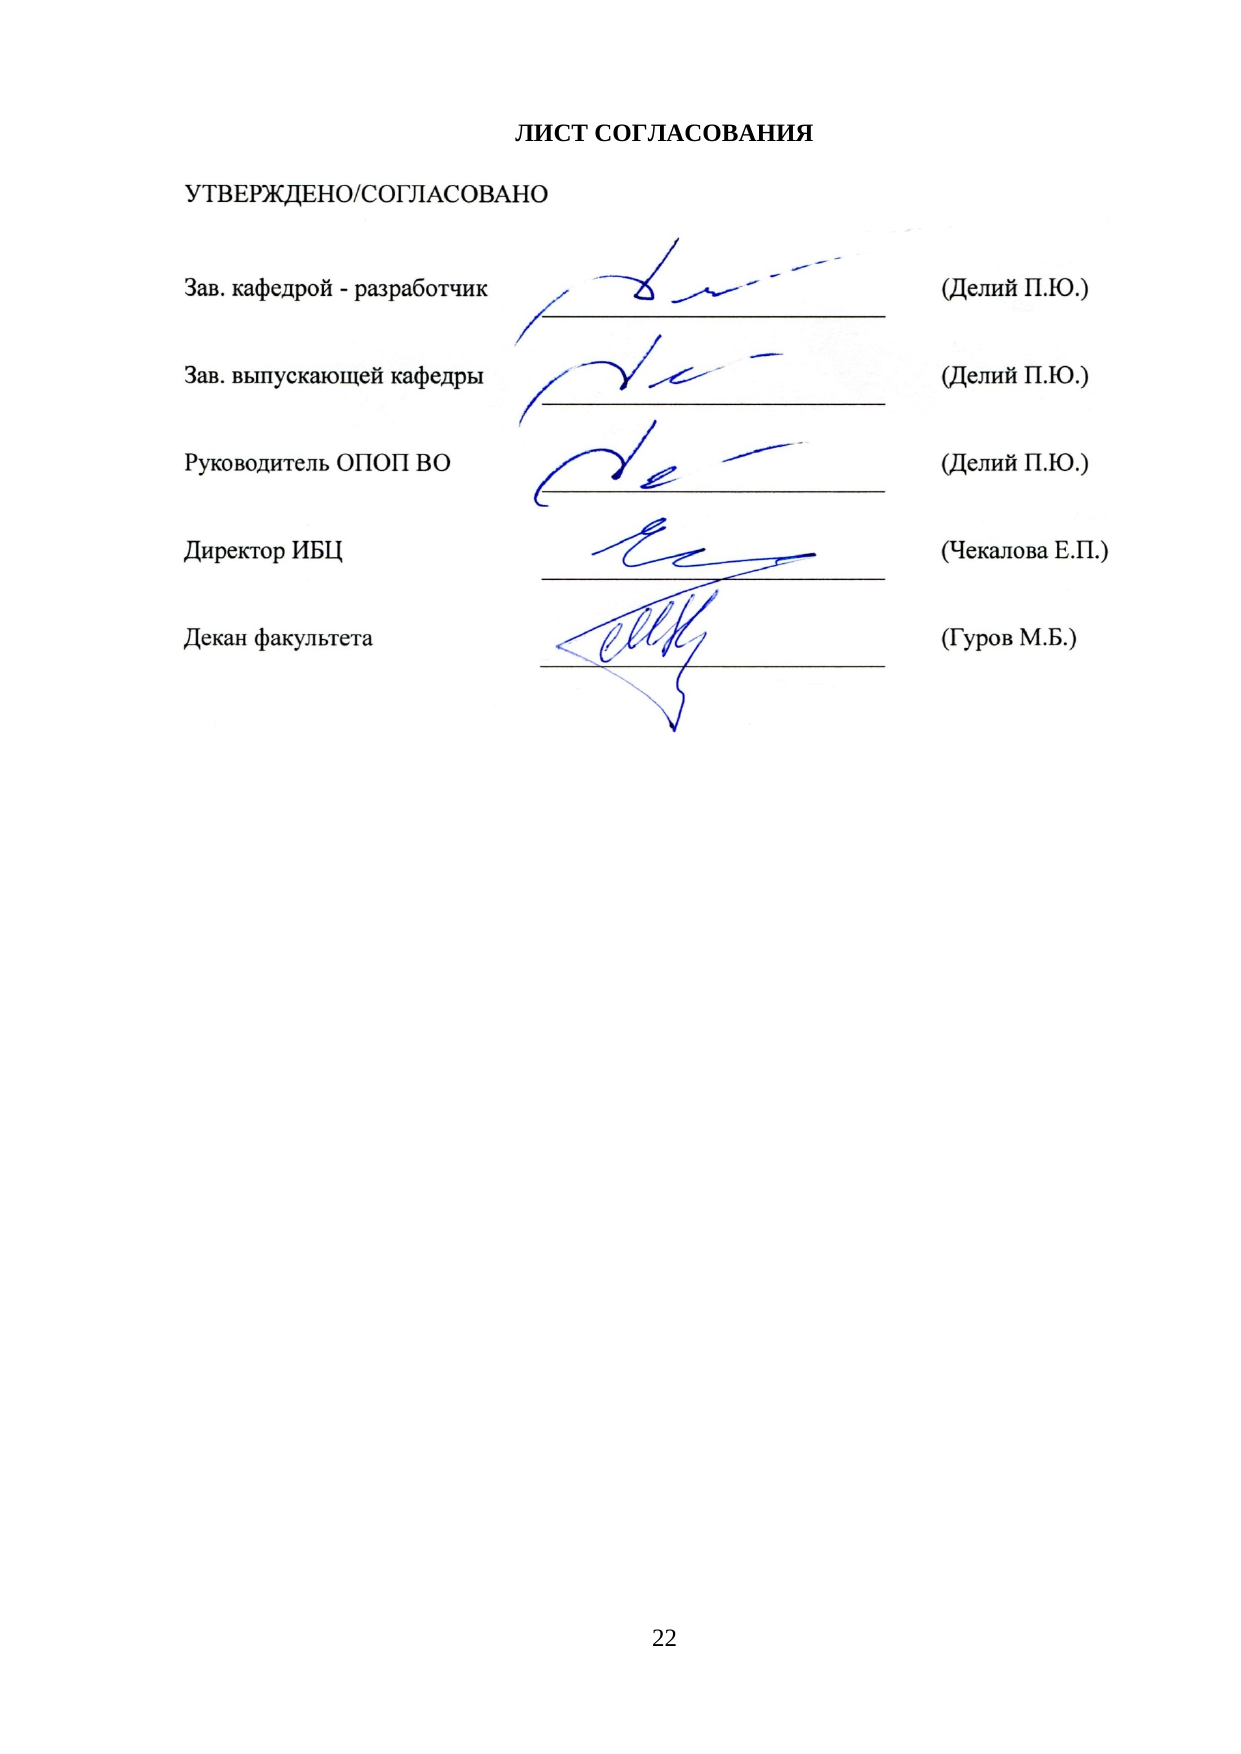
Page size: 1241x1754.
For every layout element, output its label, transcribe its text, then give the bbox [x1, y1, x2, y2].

subtitle ЛИСТ СОГЛАСОВАНИЯ [177, 118, 1152, 147]
picture [177, 177, 1111, 738]
